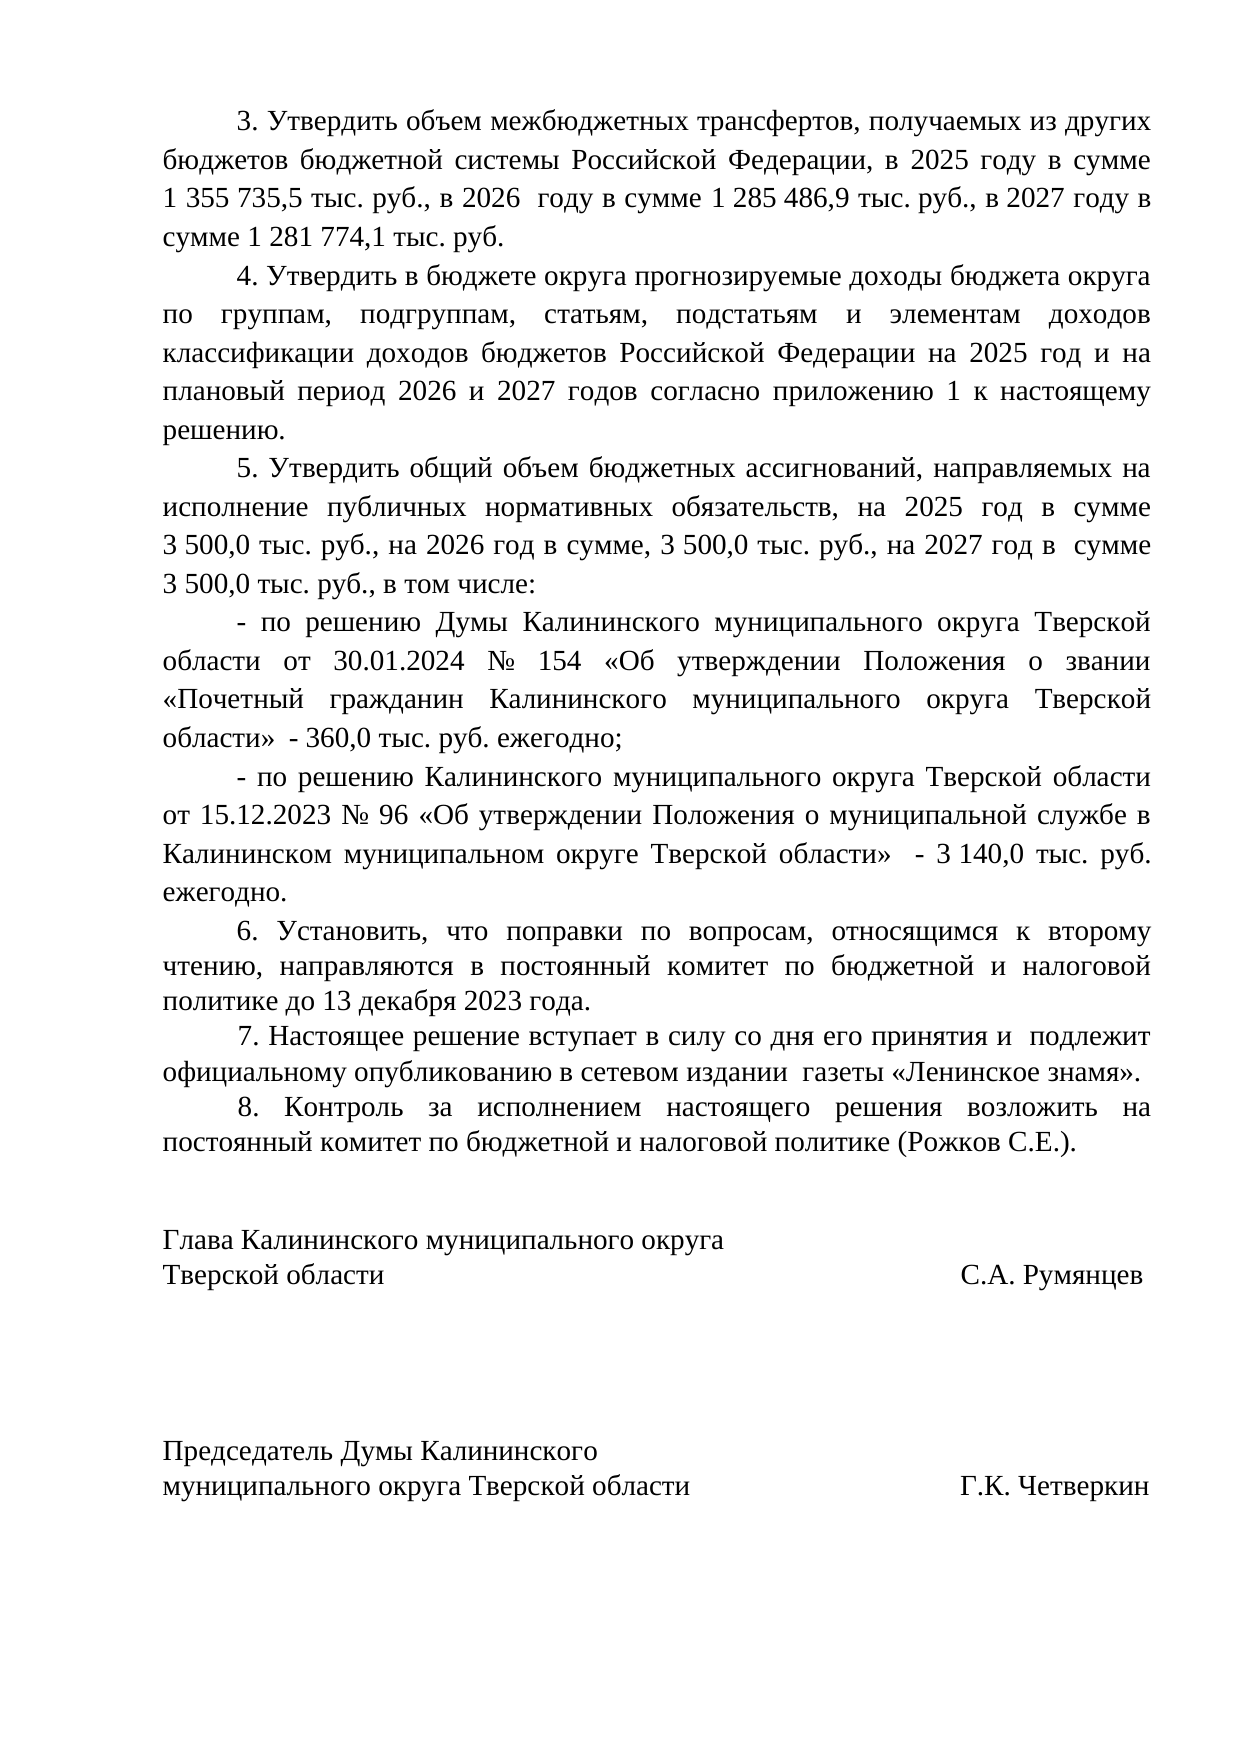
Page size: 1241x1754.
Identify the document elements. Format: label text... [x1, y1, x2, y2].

text 6. Установить, что поправки по вопросам, относящимся к второму чтению, направляются в постоянный комитет по бюджетной и налоговой политике до 13 декабря 2023 года. [162, 913, 1152, 1017]
text Глава Калининского муниципального округа [162, 1222, 1152, 1256]
text 4. Утвердить в бюджете округа прогнозируемые доходы бюджета округа по группам, подгруппам, статьям, подстатьям и элементам доходов классификации доходов бюджетов Российской Федерации на 2025 год и на плановый период 2026 и 2027 годов согласно приложению 1 к настоящему решению. [162, 258, 1152, 445]
text 5. Утвердить общий объем бюджетных ассигнований, направляемых на исполнение публичных нормативных обязательств, на 2025 год в сумме 3 500,0 тыс. руб., на 2026 год в сумме, 3 500,0 тыс. руб., на 2027 год в сумме 3 500,0 тыс. руб., в том числе: [162, 450, 1152, 599]
text 7. Настоящее решение вступает в силу со дня его принятия и подлежит официальному опубликованию в сетевом издании газеты «Ленинское знамя». [162, 1018, 1152, 1087]
text - по решению Думы Калининского муниципального округа Тверской области от 30.01.2024 № 154 «Об утверждении Положения о звании «Почетный гражданин Калининского муниципального округа Тверской области» - 360,0 тыс. руб. ежегодно; [162, 604, 1152, 754]
text Председатель Думы Калининского [162, 1433, 1152, 1467]
text 3. Утвердить объем межбюджетных трансфертов, получаемых из других бюджетов бюджетной системы Российской Федерации, в 2025 году в сумме 1 355 735,5 тыс. руб., в 2026 году в сумме 1 285 486,9 тыс. руб., в 2027 году в сумме 1 281 774,1 тыс. руб. [162, 103, 1152, 253]
text 8. Контроль за исполнением настоящего решения возложить на постоянный комитет по бюджетной и налоговой политике (Рожков С.Е.). [162, 1089, 1152, 1158]
text - по решению Калининского муниципального округа Тверской области от 15.12.2023 № 96 «Об утверждении Положения о муниципальной службе в Калининском муниципальном округе Тверской области» - 3 140,0 тыс. руб. ежегодно. [162, 759, 1152, 908]
text Тверской области С.А. Румянцев [162, 1257, 1152, 1291]
text муниципального округа Тверской области Г.К. Четверкин [162, 1468, 1152, 1502]
